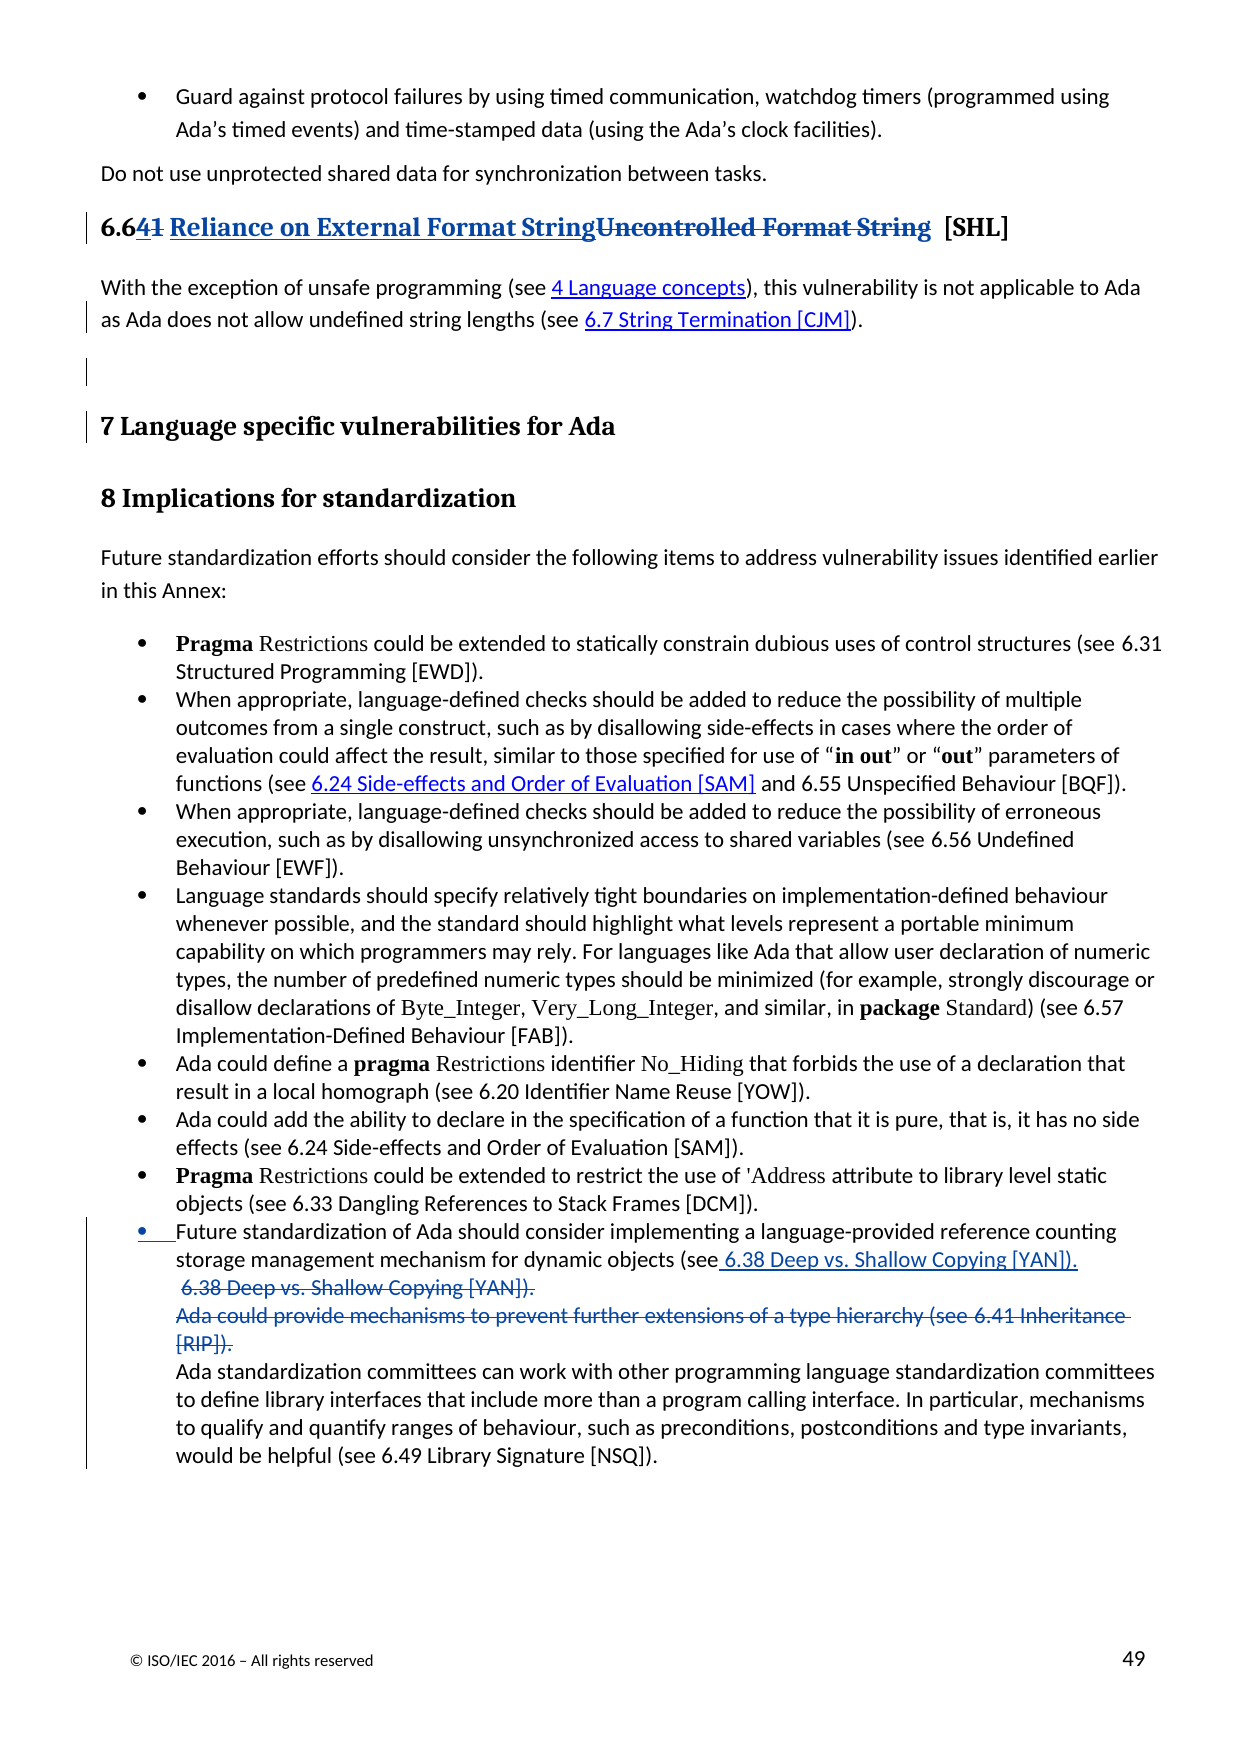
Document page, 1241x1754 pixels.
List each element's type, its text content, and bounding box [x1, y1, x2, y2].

list When appropriate, language-defined checks should be added to reduce the possibility of multiple outcomes from a single construct, such as by disallowing side-effects in cases where the order of evaluation could affect the result, similar to those specified for use of “in out” or “out” parameters of functions (see 6.24 Side-effects and Order of Evaluation [SAM] and ). [138, 685, 1164, 797]
text Future standardization efforts should consider the following items to address vulnerability issues identified earlier in this Annex: [101, 543, 1164, 604]
list Pragma Restrictions could be extended to restrict the use of 'Address attribute to library level static objects (see ). [138, 1161, 1164, 1217]
list Language standards should specify relatively tight boundaries on implementation-defined behaviour whenever possible, and the standard should highlight what levels represent a portable minimum capability on which programmers may rely. For languages like Ada that allow user declaration of numeric types, the number of predefined numeric types should be minimized (for example, strongly discourage or disallow declarations of Byte_Integer, Very_Long_Integer, and similar, in package Standard) (see ). [138, 881, 1164, 1049]
list When appropriate, language-defined checks should be added to reduce the possibility of erroneous execution, such as by disallowing unsynchronized access to shared variables (see ). [138, 797, 1164, 881]
list Ada could add the ability to declare in the specification of a function that it is pure, that is, it has no side effects (see ). [138, 1105, 1164, 1161]
subtitle 6.6 [SHL] [101, 212, 1164, 243]
text Do not use unprotected shared data for synchronization between tasks. [101, 159, 1164, 187]
list Future standardization of Ada should consider implementing a language-provided reference counting storage management mechanism for dynamic objects (see [138, 1217, 1164, 1273]
text With the exception of unsafe programming (see 4 Language concepts), this vulnerability is not applicable to Ada as Ada does not allow undefined string lengths (see 6.7 String Termination [CJM]). [101, 273, 1164, 333]
list Pragma Restrictions could be extended to statically constrain dubious uses of control structures (see ). [138, 629, 1164, 685]
subtitle 7 Language specific vulnerabilities for Ada [101, 411, 1164, 442]
list Guard against protocol failures by using timed communication, watchdog timers (programmed using Ada’s timed events) and time-stamped data (using the Ada’s clock facilities). [138, 82, 1164, 143]
list Ada could define a pragma Restrictions identifier No_Hiding that forbids the use of a declaration that result in a local homograph (see ). [138, 1049, 1164, 1105]
subtitle 8 Implications for standardization [101, 483, 1164, 514]
